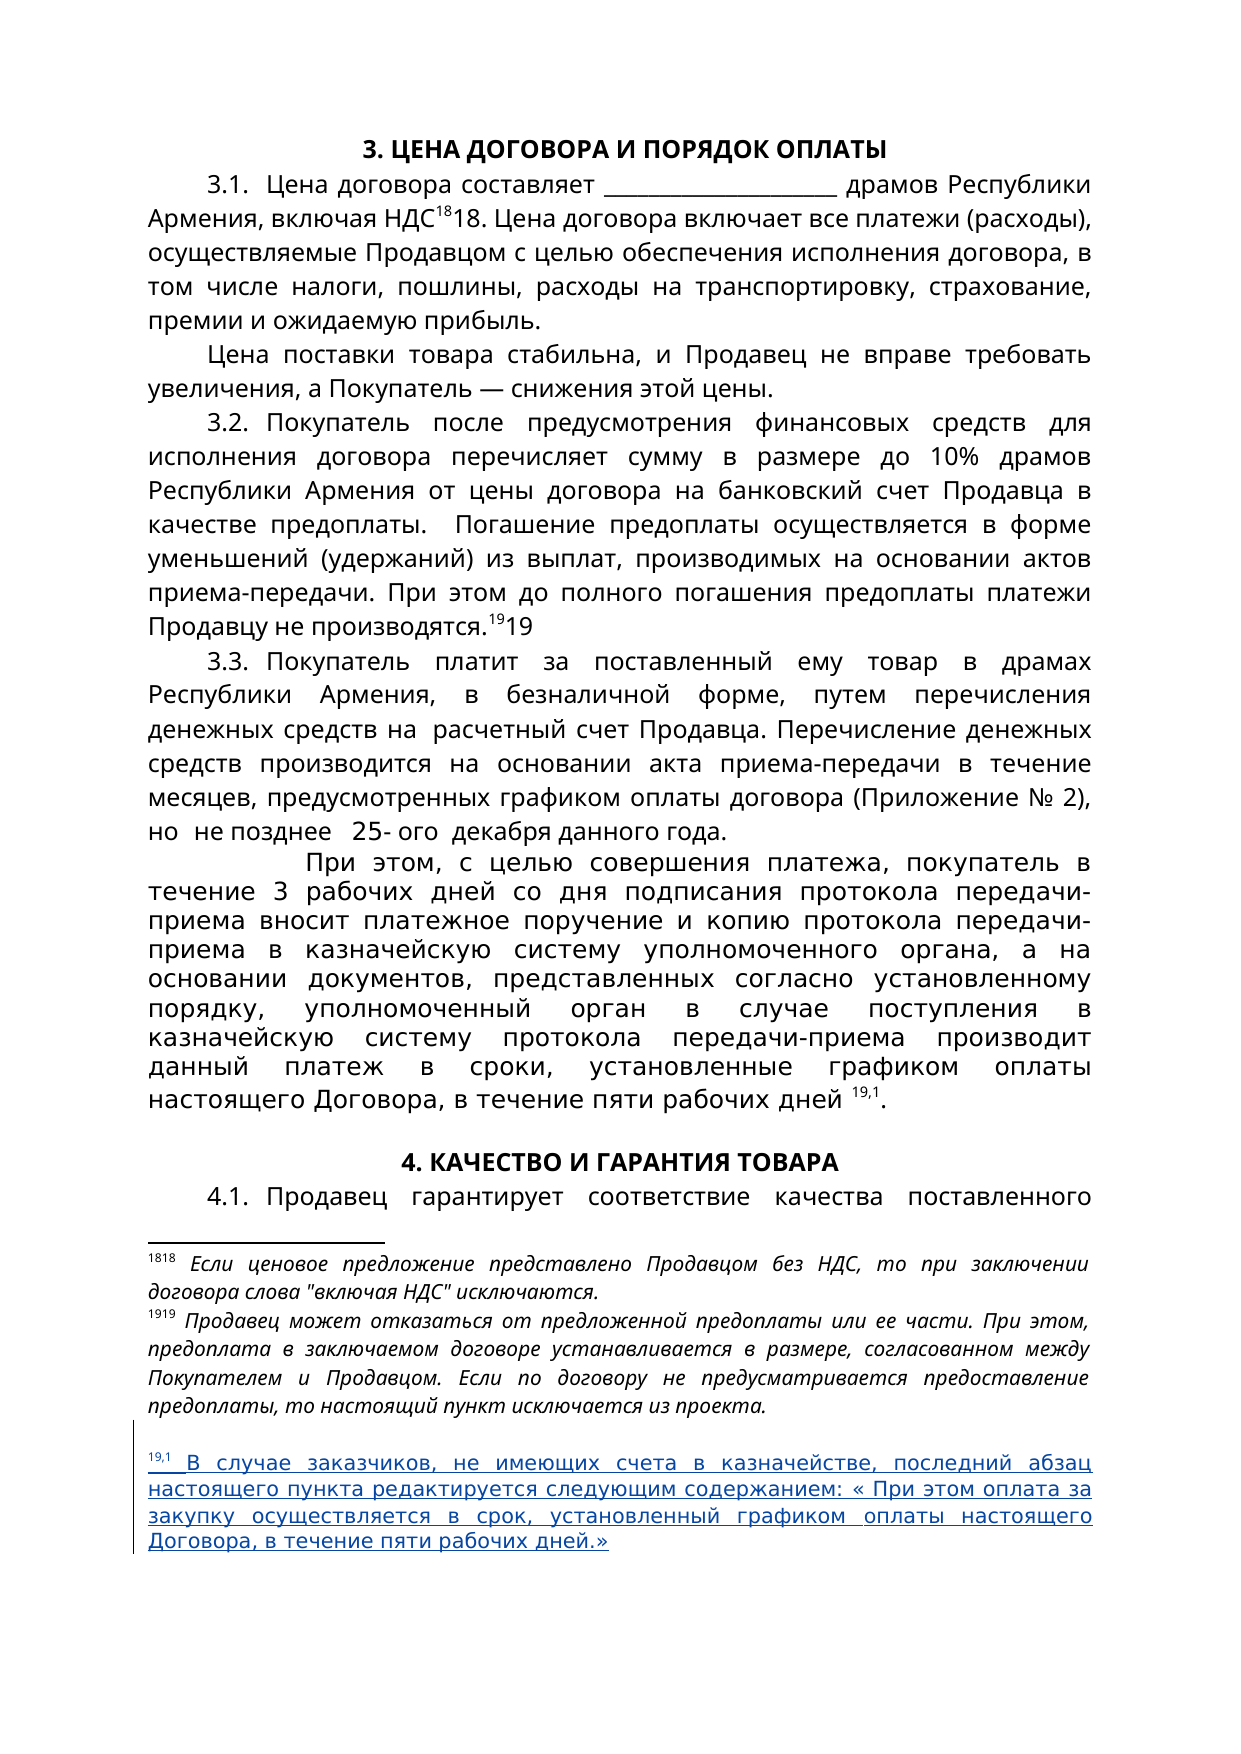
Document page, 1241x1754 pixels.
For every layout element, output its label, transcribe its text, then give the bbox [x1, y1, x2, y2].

text Цена поставки товара стабильна, и Продавец не вправе требовать увеличения, а Покупатель — снижения этой цены. [148, 337, 1092, 405]
text 3. ЦЕНА ДОГОВОРА И ПОРЯДОК ОПЛАТЫ [148, 132, 1092, 166]
text 4.1. Продавец гарантирует соответствие качества поставленного товара требованиям государственного стандарта. [148, 1178, 1092, 1213]
text 3.3. Покупатель платит за поставленный ему товар в драмах Республики Армения, в безналичной форме, путем перечисления денежных средств на расчетный счет Продавца. Перечисление денежных средств производится на основании акта приема-передачи в течение месяцев, предусмотренных графиком оплаты договора (Приложение № 2), но не позднее 25- ого декабря данного года. [148, 643, 1092, 848]
text 3.2. Покупатель после предусмотрения финансовых средств для исполнения договора перечисляет сумму в размере до 10% драмов Республики Армения от цены договора на банковский счет Продавца в качестве предоплаты. Погашение предоплаты осуществляется в форме уменьшений (удержаний) из выплат, производимых на основании актов приема-передачи. При этом до полного погашения предоплаты платежи Продавцу не производятся.19 [148, 405, 1092, 643]
text 4. КАЧЕСТВО И ГАРАНТИЯ ТОВАРА [148, 1144, 1092, 1178]
text При этом, с целью совершения платежа, покупатель в течение 3 рабочих дней со дня подписания протокола передачи-приема вносит платежное поручение и копию протокола передачи-приема в казначейскую систему уполномоченного органа, а на основании документов, представленных согласно установленному порядку, уполномоченный орган в случае поступления в казначейскую систему протокола передачи-приема производит данный платеж в сроки, установленные графиком օплаты настоящего Договора, в течение пяти рабочих дней 19,1. [148, 848, 1092, 1115]
text 3.1. Цена договора составляет _____________________ драмов Республики Армения, включая НДС18. Цена договора включает все платежи (расходы), осуществляемые Продавцом с целью обеспечения исполнения договора, в том числе налоги, пошлины, расходы на транспортировку, страхование, премии и ожидаемую прибыль. [148, 166, 1092, 337]
